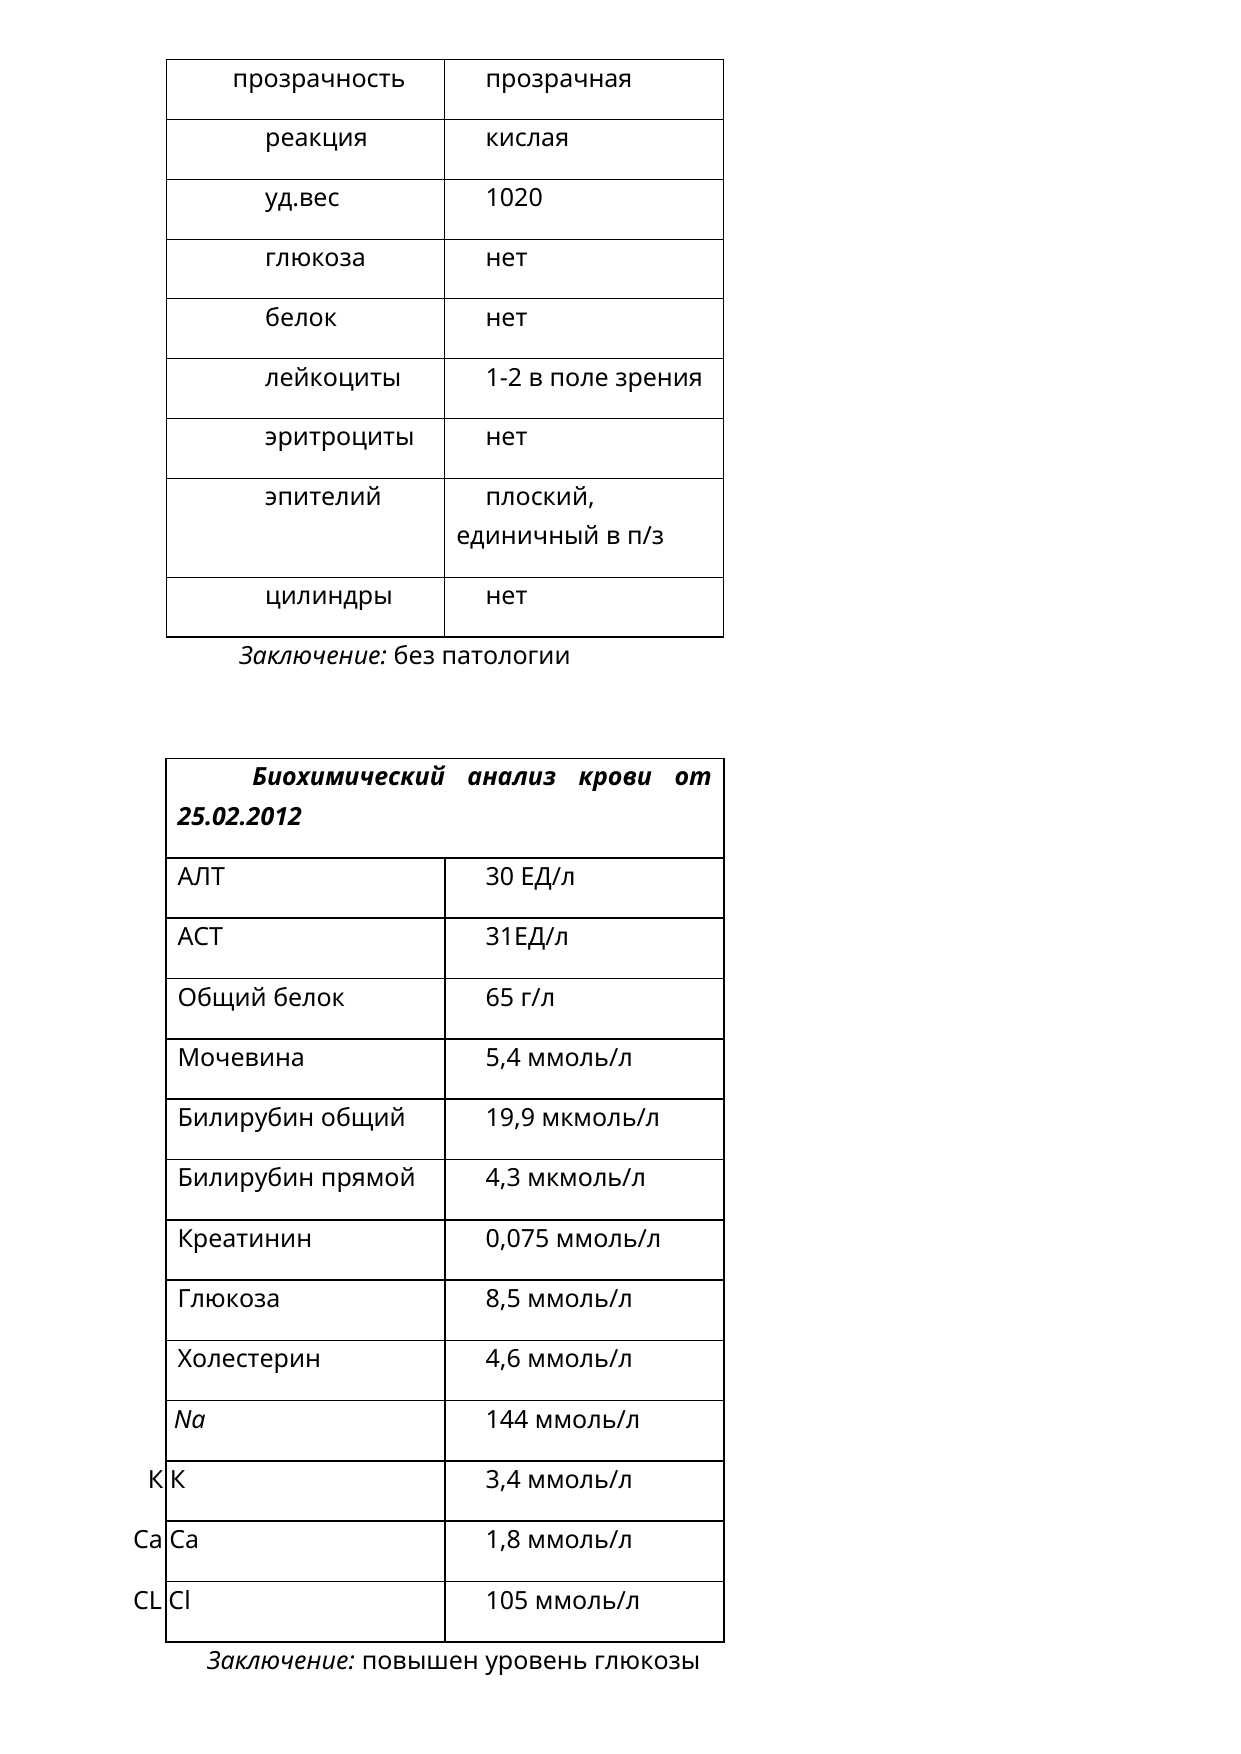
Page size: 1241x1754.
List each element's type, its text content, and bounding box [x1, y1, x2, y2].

table_cell реакция [167, 120, 444, 179]
table_cell эпителий [167, 479, 444, 577]
table_cell 4,3 мкмоль/л [446, 1160, 723, 1219]
table_cell 19,9 мкмоль/л [446, 1100, 723, 1158]
table_cell Са Са [167, 1522, 444, 1581]
table_cell Мочевина [167, 1040, 444, 1098]
text Заключение: повышен уровень глюкозы [59, 1643, 1108, 1677]
table_cell АЛТ [167, 859, 444, 917]
table_cell 105 ммоль/л [446, 1582, 723, 1641]
table_cell Креатинин [167, 1221, 444, 1279]
table_cell Холестерин [167, 1341, 444, 1400]
table_cell 144 ммоль/л [446, 1401, 723, 1460]
table_cell лейкоциты [167, 359, 444, 418]
table_cell АСТ [167, 919, 444, 978]
table_cell 0,075 ммоль/л [446, 1221, 723, 1279]
table_cell 8,5 ммоль/л [446, 1281, 723, 1339]
table_header Биохимический анализ крови от 25.02.2012 [167, 759, 723, 857]
table_cell 3,4 ммоль/л [446, 1462, 723, 1520]
table_cell CL Cl [167, 1582, 444, 1641]
table_cell Билирубин общий [167, 1100, 444, 1158]
table_cell белок [167, 299, 444, 358]
table_cell 31ЕД/л [446, 919, 723, 978]
table_cell нет [445, 578, 723, 636]
table_cell кислая [445, 120, 723, 179]
table_cell плоский, единичный в п/з [445, 479, 723, 577]
table_cell прозрачная [445, 60, 723, 119]
table_cell 1020 [445, 180, 723, 238]
table_cell 1,8 ммоль/л [446, 1522, 723, 1581]
table_cell 65 г/л [446, 979, 723, 1038]
table_cell нет [445, 419, 723, 478]
table_cell нет [445, 240, 723, 298]
table_cell К К [167, 1462, 444, 1520]
table_cell Общий белок [167, 979, 444, 1038]
table_cell 5,4 ммоль/л [446, 1040, 723, 1098]
table_cell эритроциты [167, 419, 444, 478]
table_cell глюкоза [167, 240, 444, 298]
table_cell 4,6 ммоль/л [446, 1341, 723, 1400]
table_cell уд.вес [167, 180, 444, 238]
table_cell нет [445, 299, 723, 358]
table_cell Билирубин прямой [167, 1160, 444, 1219]
text Заключение: без патологии [177, 637, 1167, 672]
table_cell цилиндры [167, 578, 444, 636]
table_cell Na [167, 1401, 444, 1460]
table_cell 30 ЕД/л [446, 859, 723, 917]
table_cell Глюкоза [167, 1281, 444, 1339]
table_cell прозрачность [167, 60, 444, 119]
table_cell 1-2 в поле зрения [445, 359, 723, 418]
